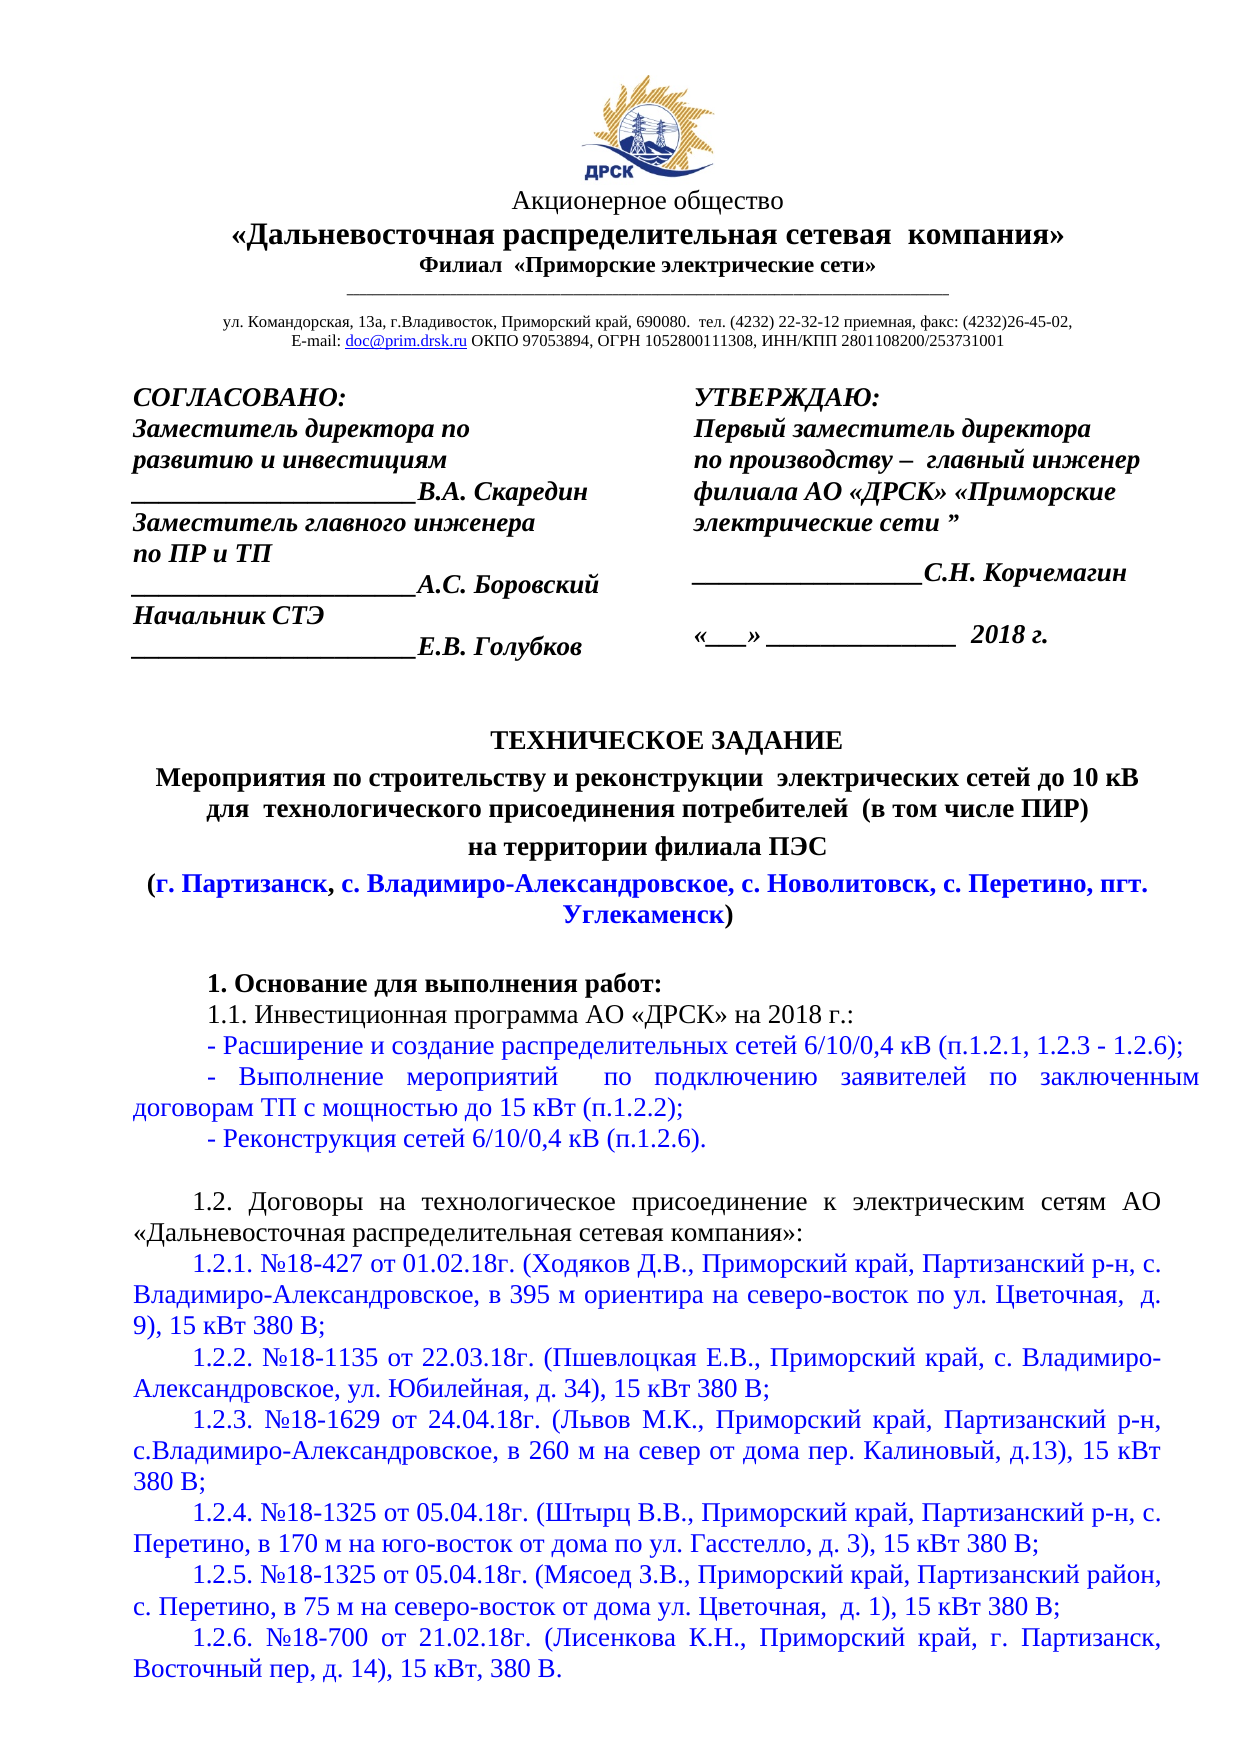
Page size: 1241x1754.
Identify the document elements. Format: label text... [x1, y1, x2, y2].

text Акционерное общество [133, 184, 1162, 215]
text ул. Командорская, 13a, г.Владивосток, Приморский край, 690080. тел. (4232) 22-32-12 приемная, факс: (4232)26-45-02, [133, 312, 1162, 331]
text - Расширение и создание распределительных сетей 6/10/0,4 кВ (п.1.2.1, 1.2.3 - 1.2.6); [133, 1029, 1201, 1060]
text E-mail: doc@prim.drsk.ru ОКПО 97053894, ОГРН 1052800111308, ИНН/КПП 2801108200/253731001 [133, 331, 1162, 350]
text - Реконструкция сетей 6/10/0,4 кВ (п.1.2.6). [133, 1123, 1201, 1154]
text 1. Основание для выполнения работ: [133, 967, 1162, 998]
text 1.2.4. №18-1325 от 05.04.18г. (Штырц В.В., Приморский край, Партизанский р-н, с. Перетино, в 170 м на юго-восток от дома по ул. Гасстелло, д. 3), 15 кВт 380 В; [133, 1496, 1162, 1559]
text «Дальневосточная распределительная сетевая компания» [133, 215, 1162, 251]
text 1.2.6. №18-700 от 21.02.18г. (Лисенкова К.Н., Приморский край, г. Партизанск, Восточный пер, д. 14), 15 кВт, 380 В. [133, 1621, 1162, 1683]
table_cell Начальник СТЭ _____________________Е.В. Голубков [122, 599, 648, 662]
text ТЕХНИЧЕСКОЕ ЗАДАНИЕ [133, 724, 1201, 755]
table_header УТВЕРЖДАЮ: Первый заместитель директора по производству – главный инженер филиала АО «ДРСК» «Приморские электрические сети ” _________________С.Н. Корчемагин «___» ______________ 2018 г. [648, 381, 1174, 662]
text _____________________________________________________________________________________________ [133, 278, 1162, 298]
text Филиал «Приморские электрические сети» [133, 251, 1162, 278]
text 1.2. Договоры на технологическое присоединение к электрическим сетям АО «Дальневосточная распределительная сетевая компания»: [133, 1185, 1162, 1247]
table_header СОГЛАСОВАНО: Заместитель директора по развитию и инвестициям _____________________В.А. Скаредин [122, 381, 648, 506]
table_cell Заместитель главного инженера по ПР и ТП _____________________А.С. Боровский [122, 506, 648, 599]
text на территории филиала ПЭС [133, 830, 1162, 861]
text 1.1. Инвестиционная программа АО «ДРСК» на 2018 г.: [133, 998, 1201, 1029]
text Мероприятия по строительству и реконструкции электрических сетей до 10 кВ для технологического присоединения потребителей (в том числе ПИР) [133, 761, 1162, 823]
text (г. Партизанск, с. Владимиро-Александровское, с. Новолитовск, с. Перетино, пгт. Углекаменск) [133, 867, 1162, 929]
text 1.2.3. №18-1629 от 24.04.18г. (Львов М.К., Приморский край, Партизанский р-н, с.Владимиро-Александровское, в 260 м на север от дома пер. Калиновый, д.13), 15 кВт 380 В; [133, 1403, 1162, 1496]
text 1.2.2. №18-1135 от 22.03.18г. (Пшевлоцкая Е.В., Приморский край, с. Владимиро-Александровское, ул. Юбилейная, д. 34), 15 кВт 380 В; [133, 1341, 1162, 1403]
text 1.2.1. №18-427 от 01.02.18г. (Ходяков Д.В., Приморский край, Партизанский р-н, с. Владимиро-Александровское, в 395 м ориентира на северо-восток по ул. Цветочная, д. 9), 15 кВт 380 В; [133, 1247, 1162, 1341]
text 1.2.5. №18-1325 от 05.04.18г. (Мясоед З.В., Приморский край, Партизанский район, с. Перетино, в 75 м на северо-восток от дома ул. Цветочная, д. 1), 15 кВт 380 В; [133, 1559, 1162, 1621]
text - Выполнение мероприятий по подключению заявителей по заключенным договорам ТП с мощностью до 15 кВт (п.1.2.2); [133, 1060, 1201, 1123]
picture [580, 75, 715, 185]
